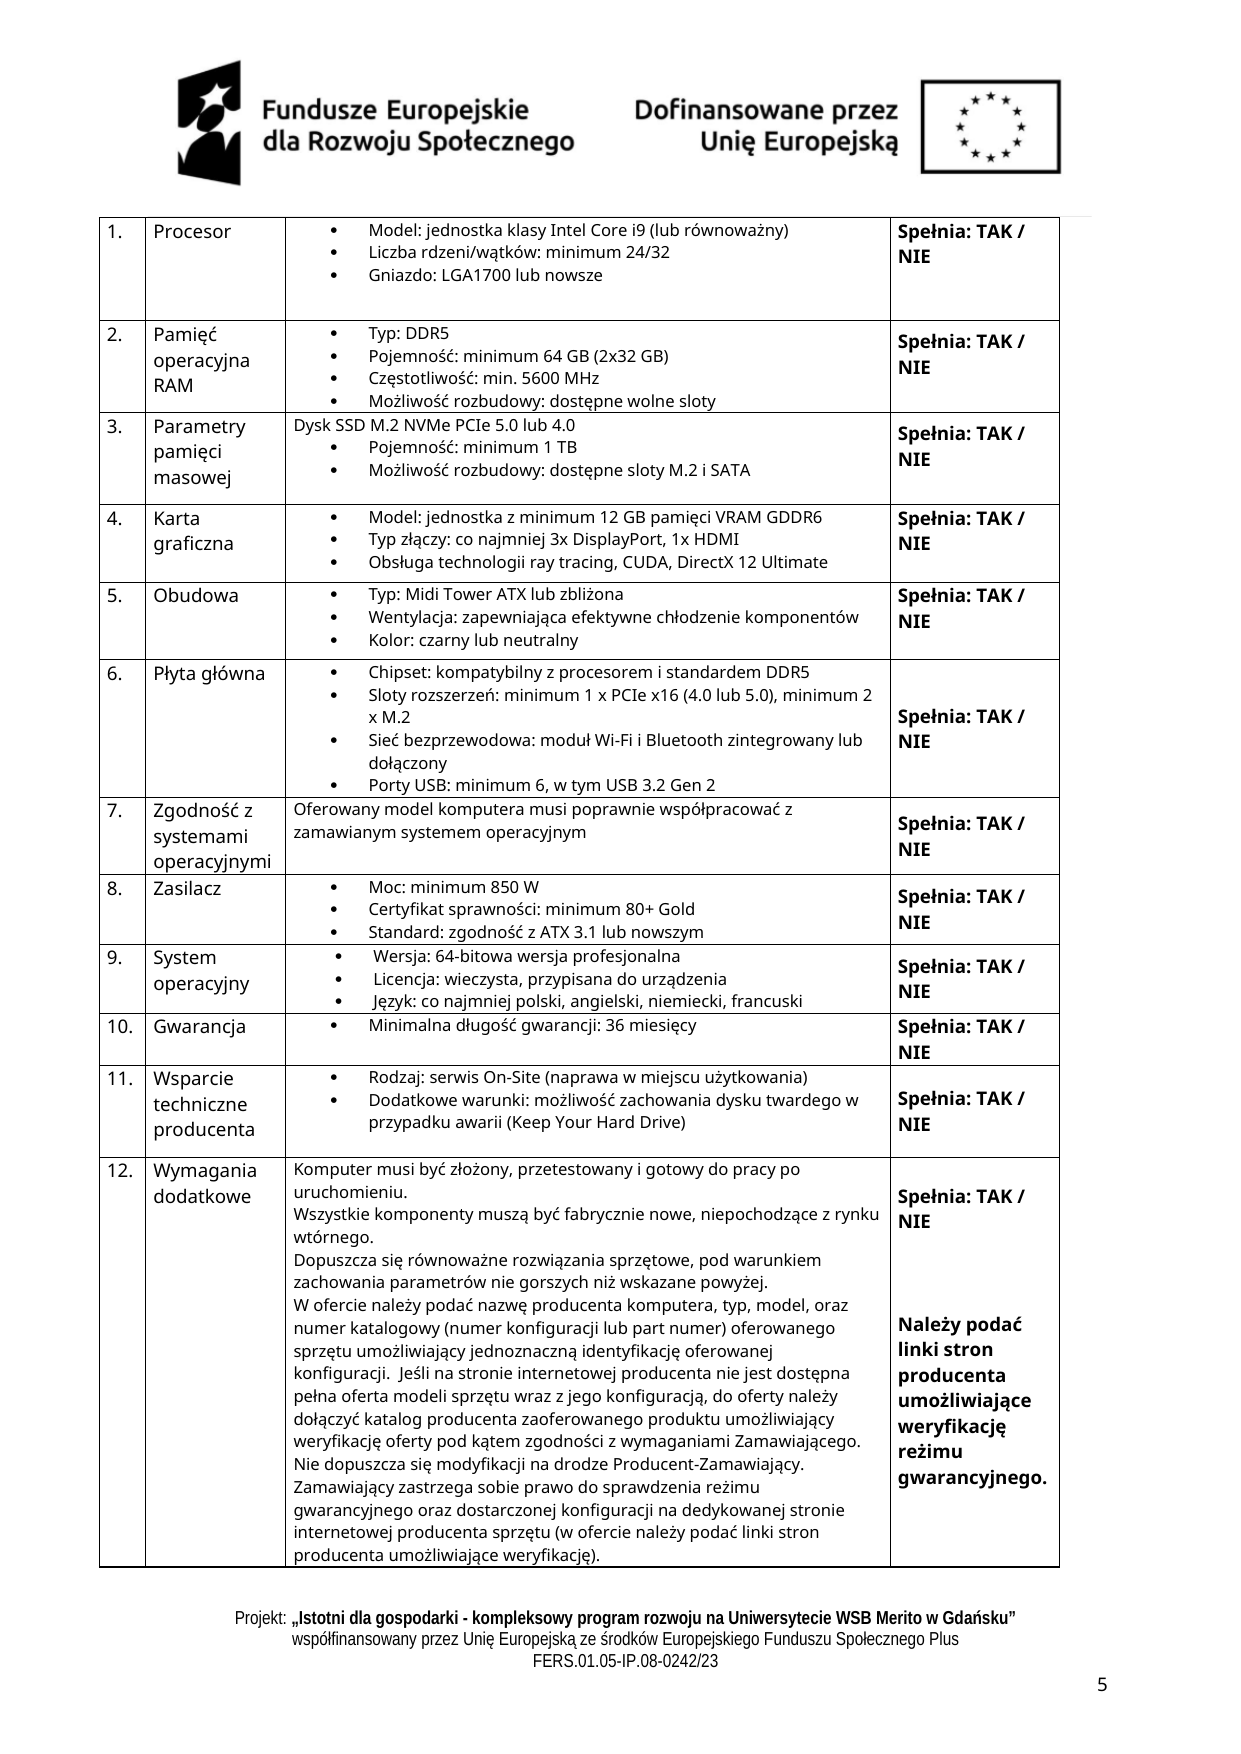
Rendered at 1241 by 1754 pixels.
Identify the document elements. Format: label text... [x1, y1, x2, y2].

table_cell Model: jednostka klasy Intel Core i9 (lub równoważny) Liczba rdzeni/wątków: minimum 24/32 Gniazdo: LGA1700 lub nowsze [286, 218, 890, 320]
table_cell Spełnia: TAK / NIE [891, 1066, 1059, 1157]
table_cell Płyta główna [146, 660, 285, 797]
table_cell Spełnia: TAK / NIE [891, 218, 1059, 320]
table_cell Spełnia: TAK / NIE [891, 945, 1059, 1013]
table_cell Pamięć operacyjna RAM [146, 321, 285, 412]
table_cell Model: jednostka z minimum 12 GB pamięci VRAM GDDR6 Typ złączy: co najmniej 3x DisplayPort, 1x HDMI Obsługa technologii ray tracing, CUDA, DirectX 12 Ultimate [286, 505, 890, 582]
table_cell Spełnia: TAK / NIE [891, 1014, 1059, 1065]
table_cell Zgodność z systemami operacyjnymi [146, 798, 285, 874]
table_cell [100, 660, 145, 797]
table_cell Procesor [146, 218, 285, 320]
table_cell [100, 583, 145, 659]
table_cell Zasilacz [146, 875, 285, 943]
table_cell Komputer musi być złożony, przetestowany i gotowy do pracy po uruchomieniu. Wszystkie komponenty muszą być fabrycznie nowe, niepochodzące z rynku wtórnego. Dopuszcza się równoważne rozwiązania sprzętowe, pod warunkiem zachowania parametrów nie gorszych niż wskazane powyżej. W ofercie należy podać nazwę producenta komputera, typ, model, oraz numer katalogowy (numer konfiguracji lub part numer) oferowanego sprzętu umożliwiający jednoznaczną identyfikację oferowanej konfiguracji. Jeśli na stronie internetowej producenta nie jest dostępna pełna oferta modeli sprzętu wraz z jego konfiguracją, do oferty należy dołączyć katalog producenta zaoferowanego produktu umożliwiający weryfikację oferty pod kątem zgodności z wymaganiami Zamawiającego. Nie dopuszcza się modyfikacji na drodze Producent-Zamawiający. Zamawiający zastrzega sobie prawo do sprawdzenia reżimu gwarancyjnego oraz dostarczonej konfiguracji na dedykowanej stronie internetowej producenta sprzętu (w ofercie należy podać linki stron producenta umożliwiające weryfikację). [286, 1158, 890, 1566]
table_cell Rodzaj: serwis On-Site (naprawa w miejscu użytkowania) Dodatkowe warunki: możliwość zachowania dysku twardego w przypadku awarii (Keep Your Hard Drive) [286, 1066, 890, 1157]
table_cell Gwarancja [146, 1014, 285, 1065]
table_cell [100, 321, 145, 412]
table_cell Spełnia: TAK / NIE [891, 413, 1059, 504]
table_cell Parametry pamięci masowej [146, 413, 285, 504]
table_cell Oferowany model komputera musi poprawnie współpracować z zamawianym systemem operacyjnym [286, 798, 890, 874]
table_cell Spełnia: TAK / NIE [891, 798, 1059, 874]
table_cell [100, 875, 145, 943]
picture [147, 29, 1092, 218]
table_cell Spełnia: TAK / NIE [891, 583, 1059, 659]
table_cell [100, 945, 145, 1013]
table_cell Spełnia: TAK / NIE [891, 875, 1059, 943]
table_cell Obudowa [146, 583, 285, 659]
table_cell Karta graficzna [146, 505, 285, 582]
table_cell Spełnia: TAK / NIE [891, 321, 1059, 412]
table_cell [100, 218, 145, 320]
table_cell [100, 505, 145, 582]
table_cell System operacyjny [146, 945, 285, 1013]
table_cell Moc: minimum 850 W Certyfikat sprawności: minimum 80+ Gold Standard: zgodność z ATX 3.1 lub nowszym [286, 875, 890, 943]
table_cell Wymagania dodatkowe [146, 1158, 285, 1566]
table_cell [100, 413, 145, 504]
table_cell Minimalna długość gwarancji: 36 miesięcy [286, 1014, 890, 1065]
table_cell Dysk SSD M.2 NVMe PCIe 5.0 lub 4.0 Pojemność: minimum 1 TB Możliwość rozbudowy: dostępne sloty M.2 i SATA [286, 413, 890, 504]
table_cell Typ: Midi Tower ATX lub zbliżona Wentylacja: zapewniająca efektywne chłodzenie komponentów Kolor: czarny lub neutralny [286, 583, 890, 659]
table_cell [100, 1158, 145, 1566]
table_cell Typ: DDR5 Pojemność: minimum 64 GB (2x32 GB) Częstotliwość: min. 5600 MHz Możliwość rozbudowy: dostępne wolne sloty [286, 321, 890, 412]
table_cell Spełnia: TAK / NIE [891, 505, 1059, 582]
table_cell Spełnia: TAK / NIE [891, 660, 1059, 797]
table_cell [100, 1066, 145, 1157]
table_cell Chipset: kompatybilny z procesorem i standardem DDR5 Sloty rozszerzeń: minimum 1 x PCIe x16 (4.0 lub 5.0), minimum 2 x M.2 Sieć bezprzewodowa: moduł Wi-Fi i Bluetooth zintegrowany lub dołączony Porty USB: minimum 6, w tym USB 3.2 Gen 2 [286, 660, 890, 797]
table_cell Spełnia: TAK / NIE Należy podać linki stron producenta umożliwiające weryfikację reżimu gwarancyjnego. [891, 1158, 1059, 1566]
table_cell [100, 1014, 145, 1065]
table_cell [100, 798, 145, 874]
table_cell Wersja: 64-bitowa wersja profesjonalna Licencja: wieczysta, przypisana do urządzenia Język: co najmniej polski, angielski, niemiecki, francuski [286, 945, 890, 1013]
table_cell Wsparcie techniczne producenta [146, 1066, 285, 1157]
